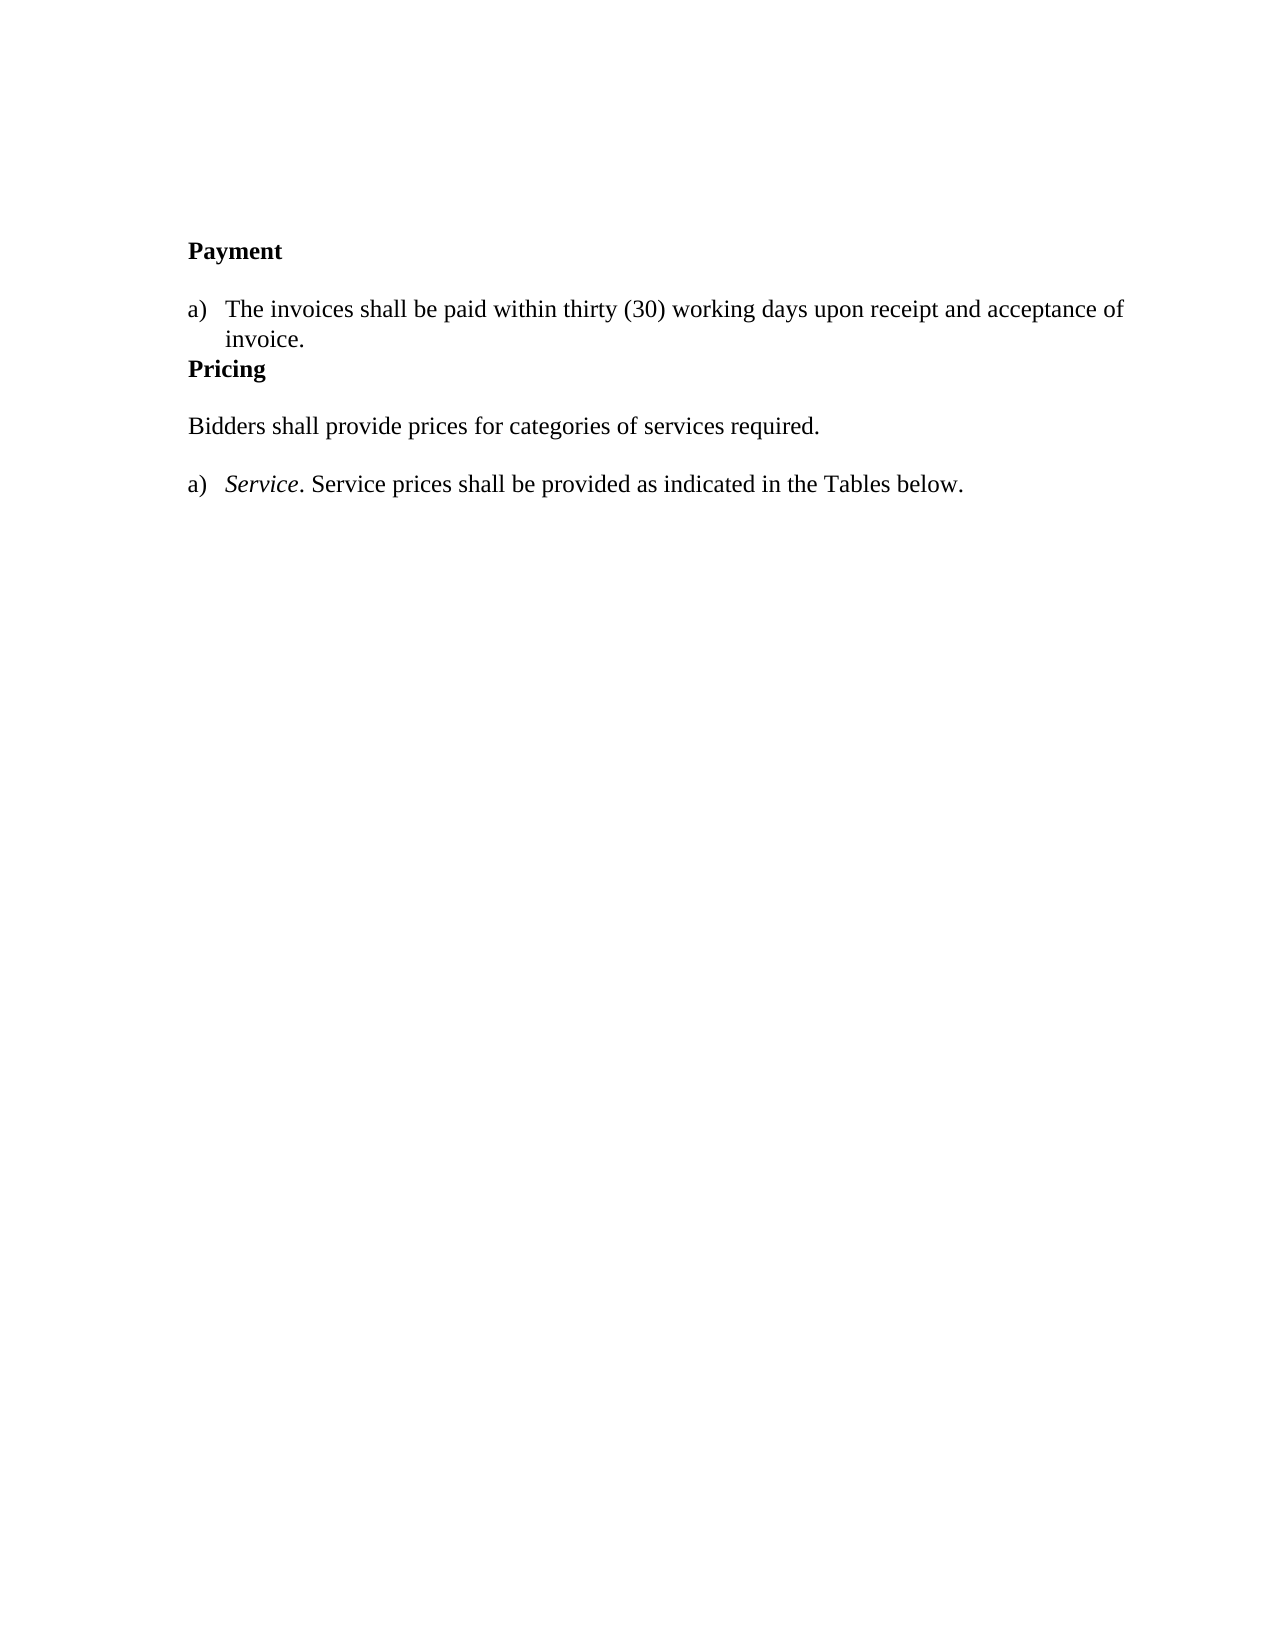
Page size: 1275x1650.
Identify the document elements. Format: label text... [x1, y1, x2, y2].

list Service. Service prices shall be provided as indicated in the Tables below. [187, 469, 1125, 498]
text Pricing [188, 354, 1125, 383]
list The invoices shall be paid within thirty (30) working days upon receipt and acceptance of invoice. [187, 294, 1125, 353]
text Bidders shall provide prices for categories of services required. [188, 411, 1125, 440]
text Payment [188, 236, 1125, 265]
